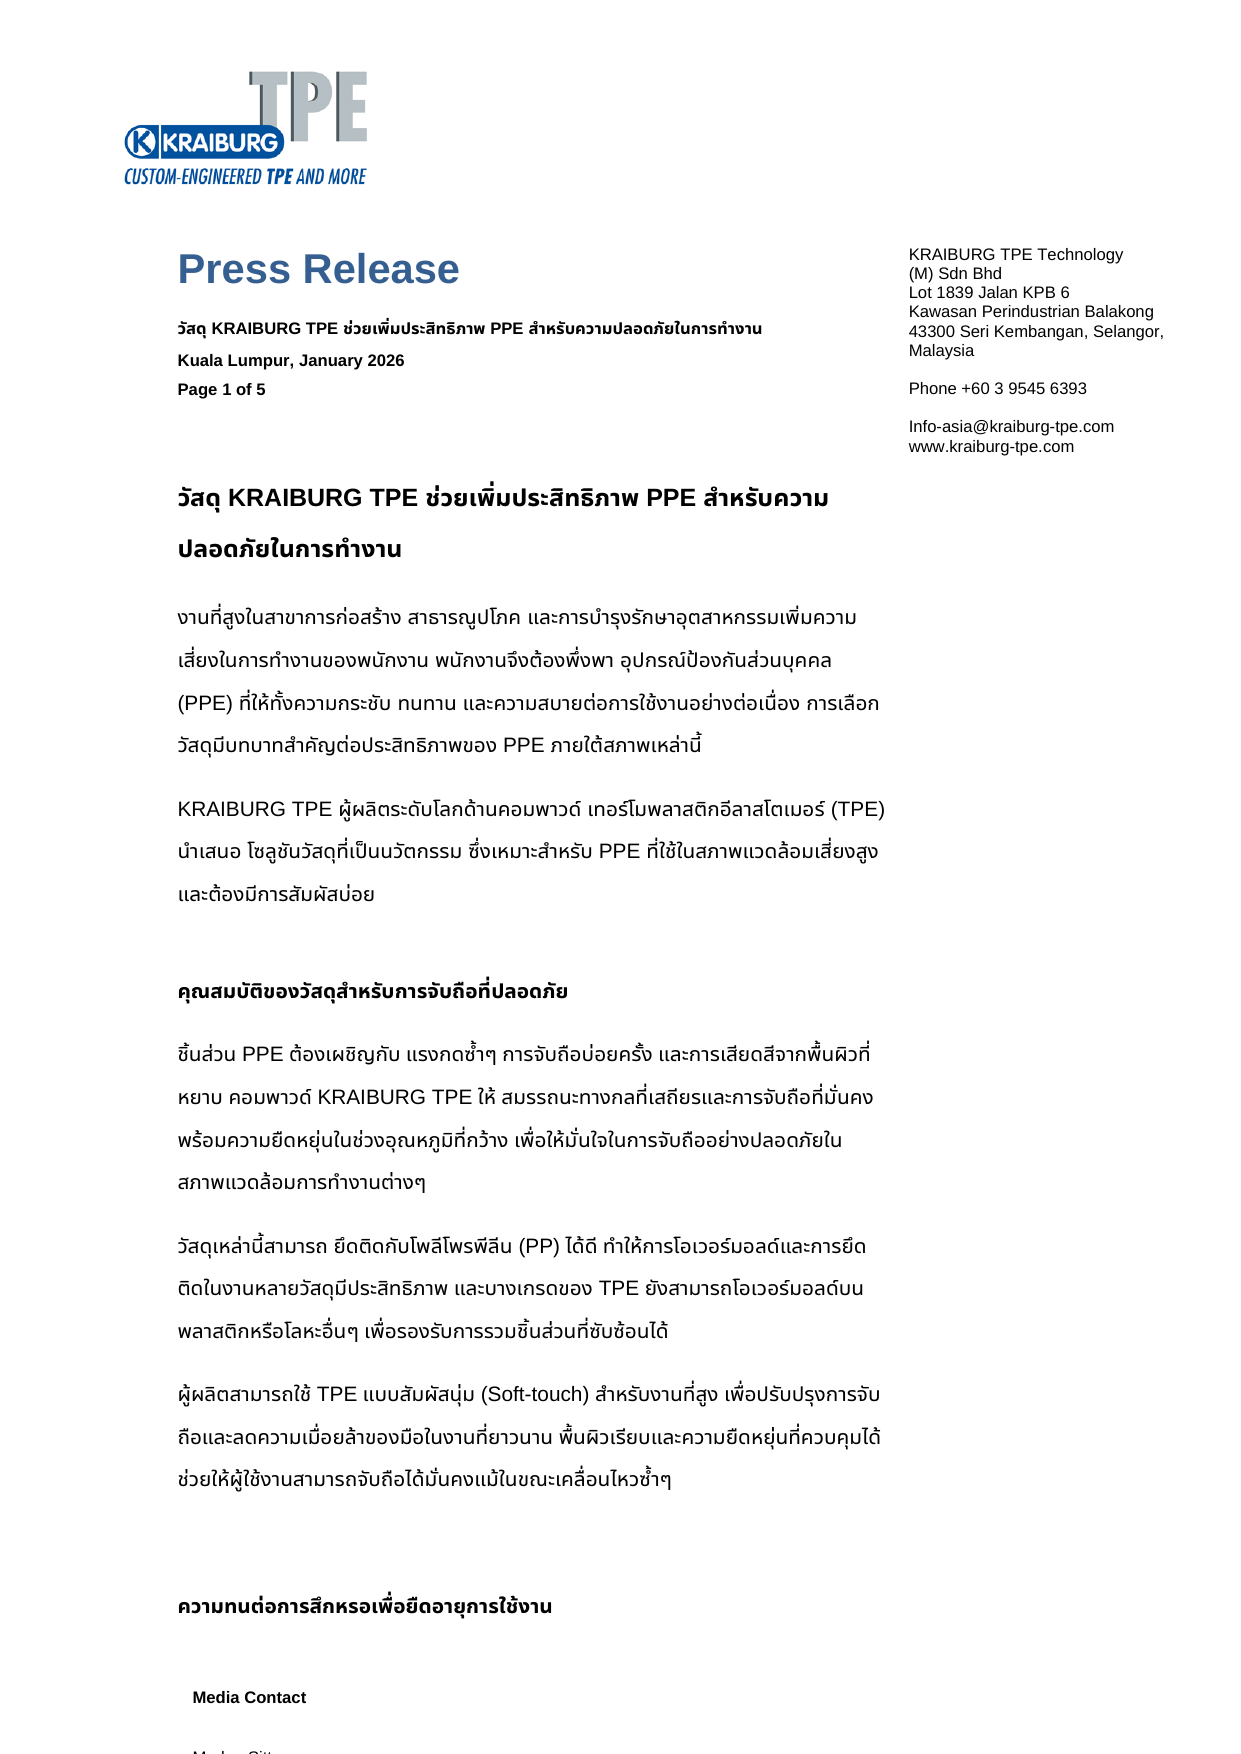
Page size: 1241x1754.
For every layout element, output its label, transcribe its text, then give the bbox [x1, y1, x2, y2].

text ความทนต่อการสึกหรอเพื่อยืดอายุการใช้งาน [177, 1591, 886, 1620]
text ชิ้นส่วน PPE ต้องเผชิญกับ แรงกดซ้ำๆ การจับถือบ่อยครั้ง และการเสียดสีจากพื้นผิวที่หยาบ คอมพาวด์ KRAIBURG TPE ให้ สมรรถนะทางกลที่เสถียรและการจับถือที่มั่นคง พร้อมความยืดหยุ่นในช่วงอุณหภูมิที่กว้าง เพื่อให้มั่นใจในการจับถืออย่างปลอดภัยในสภาพแวดล้อมการทำงานต่างๆ [177, 1039, 886, 1196]
text ผู้ผลิตสามารถใช้ TPE แบบสัมผัสนุ่ม (Soft-touch) สำหรับงานที่สูง เพื่อปรับปรุงการจับถือและลดความเมื่อยล้าของมือในงานที่ยาวนาน พื้นผิวเรียบและความยืดหยุ่นที่ควบคุมได้ช่วยให้ผู้ใช้งานสามารถจับถือได้มั่นคงแม้ในขณะเคลื่อนไหวซ้ำๆ [177, 1379, 886, 1493]
text วัสดุ KRAIBURG TPE ช่วยเพิ่มประสิทธิภาพ PPE สำหรับความปลอดภัยในการทำงาน [177, 479, 886, 565]
text KRAIBURG TPE ผู้ผลิตระดับโลกด้านคอมพาวด์ เทอร์โมพลาสติกอีลาสโตเมอร์ (TPE) นำเสนอ โซลูชันวัสดุที่เป็นนวัตกรรม ซึ่งเหมาะสำหรับ PPE ที่ใช้ในสภาพแวดล้อมเสี่ยงสูงและต้องมีการสัมผัสบ่อย [177, 794, 886, 907]
text คุณสมบัติของวัสดุสำหรับการจับถือที่ปลอดภัย [177, 976, 886, 1004]
text งานที่สูงในสาขาการก่อสร้าง สาธารณูปโภค และการบำรุงรักษาอุตสาหกรรมเพิ่มความเสี่ยงในการทำงานของพนักงาน พนักงานจึงต้องพึ่งพา อุปกรณ์ป้องกันส่วนบุคคล (PPE) ที่ให้ทั้งความกระชับ ทนทาน และความสบายต่อการใช้งานอย่างต่อเนื่อง การเลือกวัสดุมีบทบาทสำคัญต่อประสิทธิภาพของ PPE ภายใต้สภาพเหล่านี้ [177, 602, 886, 759]
text วัสดุเหล่านี้สามารถ ยึดติดกับโพลีโพรพีลีน (PP) ได้ดี ทำให้การโอเวอร์มอลด์และการยึดติดในงานหลายวัสดุมีประสิทธิภาพ และบางเกรดของ TPE ยังสามารถโอเวอร์มอลด์บนพลาสติกหรือโลหะอื่นๆ เพื่อรองรับการรวมชิ้นส่วนที่ซับซ้อนได้ [177, 1231, 886, 1344]
picture [112, 55, 379, 200]
